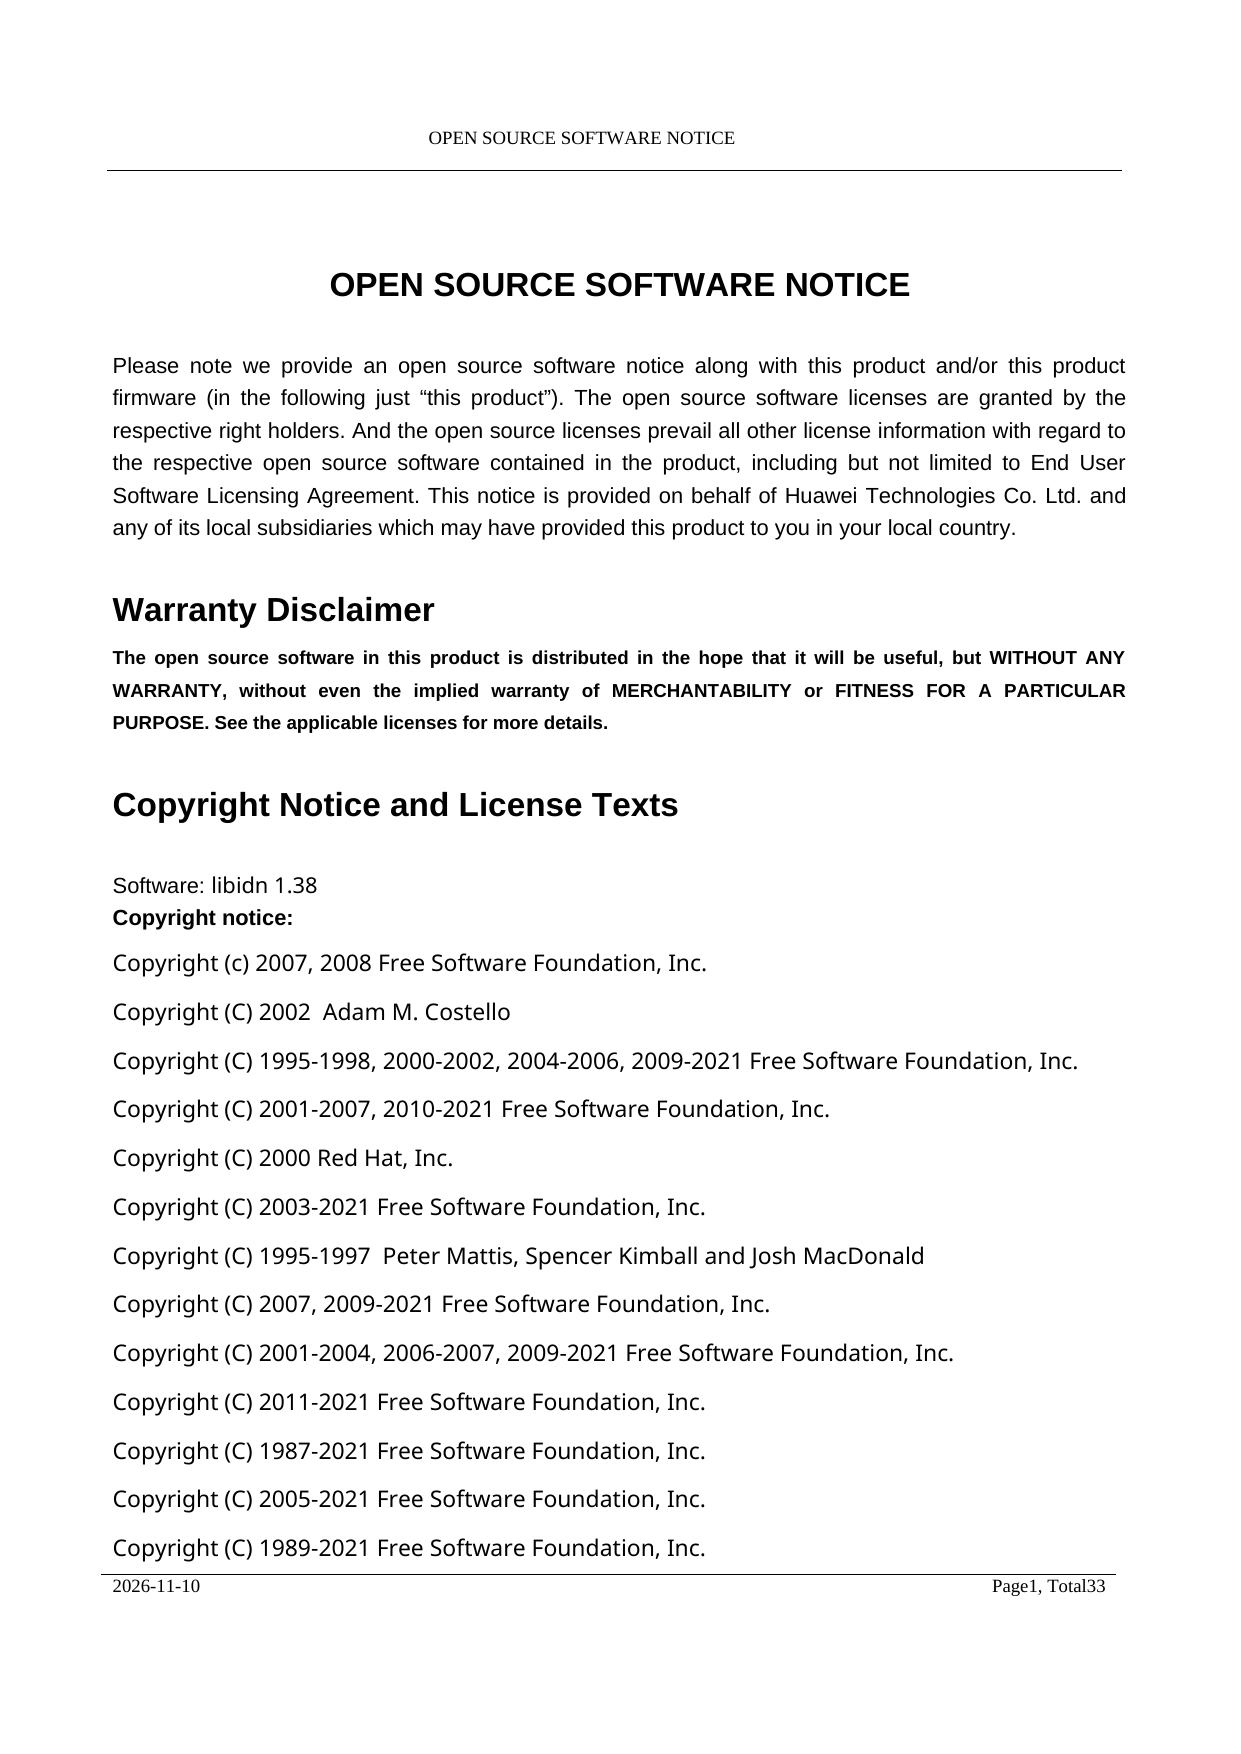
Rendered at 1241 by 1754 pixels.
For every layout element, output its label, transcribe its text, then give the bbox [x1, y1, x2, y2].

text Please note we provide an open source software notice along with this product and/or this product firmware (in the following just “this product”). The open source software licenses are granted by the respective right holders. And the open source licenses prevail all other license information with regard to the respective open source software contained in the product, including but not limited to End User Software Licensing Agreement. This notice is provided on behalf of Huawei Technologies Co. Ltd. and any of its local subsidiaries which may have provided this product to you in your local country. [112, 349, 1128, 544]
text Copyright notice: [112, 901, 1128, 934]
text Copyright Notice and License Texts [112, 771, 1128, 836]
text Warranty Disclaimer [112, 576, 1128, 641]
text The open source software in this product is distributed in the hope that it will be useful, but WITHOUT ANY WARRANTY, without even the implied warranty of MERCHANTABILITY or FITNESS FOR A PARTICULAR PURPOSE. See the applicable licenses for more details. [112, 641, 1128, 739]
text OPEN SOURCE SOFTWARE NOTICE [112, 251, 1128, 316]
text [112, 947, 1128, 1564]
text Software: libidn 1.38 [112, 869, 1128, 901]
